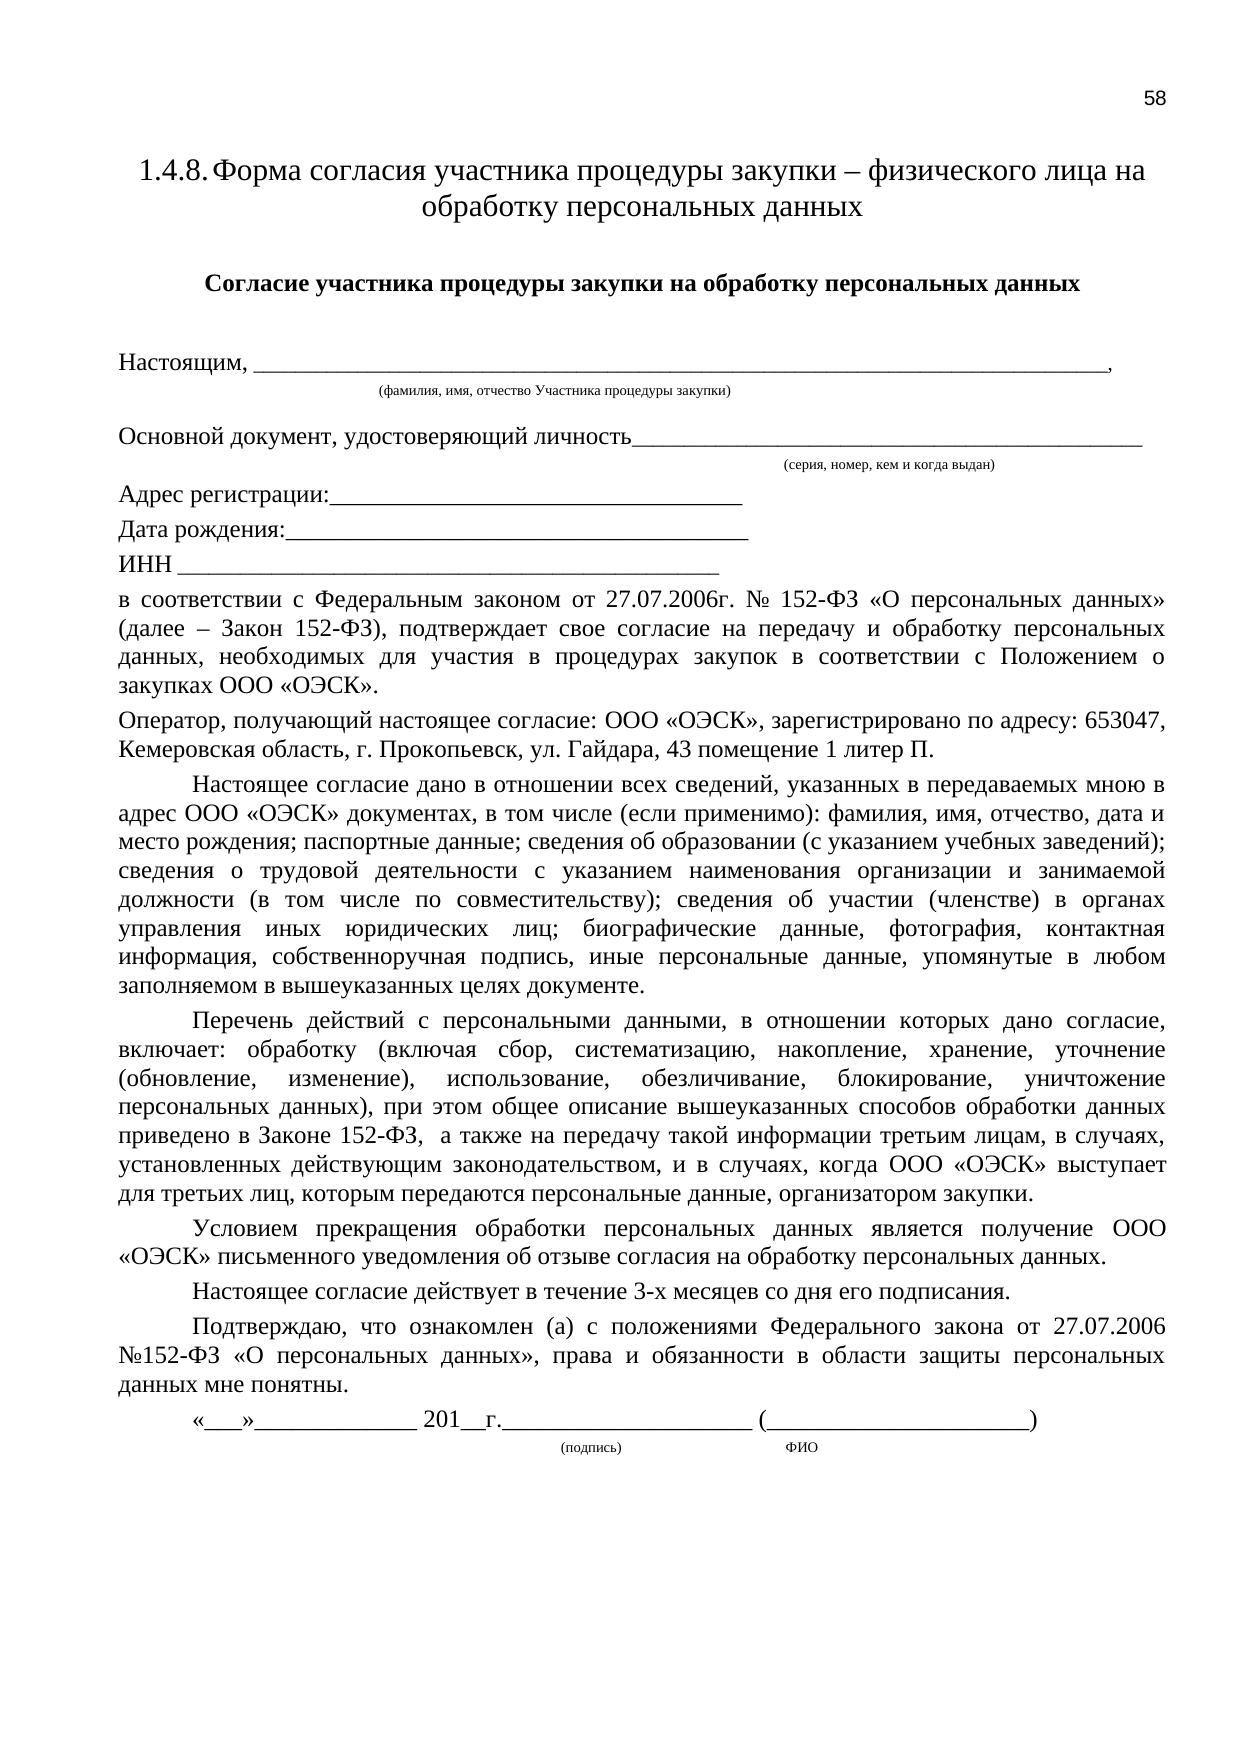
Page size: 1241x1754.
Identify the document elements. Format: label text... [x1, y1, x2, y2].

text Дата рождения:_____________________________________ [118, 514, 1167, 543]
text Перечень действий с персональными данными, в отношении которых дано согласие, включает: обработку (включая сбор, систематизацию, накопление, хранение, уточнение (обновление, изменение), использование, обезличивание, блокирование, уничтожение персональных данных), при этом общее описание вышеуказанных способов обработки данных приведено в Законе 152-ФЗ, а также на передачу такой информации третьим лицам, в случаях, установленных действующим законодательством, и в случаях, когда ООО «ОЭСК» выступает для третьих лиц, которым передаются персональные данные, организатором закупки. [118, 1005, 1167, 1206]
text (подпись) ФИО [118, 1439, 1167, 1456]
subtitle 1.4.8. Форма согласия участника процедуры закупки – физического лица на обработку персональных данных [118, 151, 1167, 223]
text Условием прекращения обработки персональных данных является получение ООО «ОЭСК» письменного уведомления об отзыве согласия на обработку персональных данных. [118, 1213, 1167, 1270]
text Оператор, получающий настоящее согласие: ООО «ОЭСК», зарегистрировано по адресу: 653047, Кемеровская область, г. Прокопьевск, ул. Гайдара, 43 помещение 1 литер П. [118, 705, 1167, 763]
text Основной документ, удостоверяющий личность_________________________________________________ [118, 421, 1167, 449]
text (серия, номер, кем и когда выдан) [649, 456, 1167, 473]
text Настоящее согласие дано в отношении всех сведений, указанных в передаваемых мною в адрес ООО «ОЭСК» документах, в том числе (если применимо): фамилия, имя, отчество, дата и место рождения; паспортные данные; сведения об образовании (с указанием учебных заведений); сведения о трудовой деятельности с указанием наименования организации и занимаемой должности (в том числе по совместительству); сведения об участии (членстве) в органах управления иных юридических лиц; биографические данные, фотография, контактная информация, собственноручная подпись, иные персональные данные, упомянутые в любом заполняемом в вышеуказанных целях документе. [118, 769, 1167, 999]
text Настоящее согласие действует в течение 3-х месяцев со дня его подписания. [118, 1276, 1167, 1305]
text Адрес регистрации:_________________________________ [118, 479, 1167, 508]
text (фамилия, имя, отчество Участника процедуры закупки) [280, 382, 1167, 399]
text Настоящим, __________________________________________________________________________________, [118, 347, 1167, 376]
text ИНН ____________________________________________________ [118, 549, 1167, 578]
text в соответствии с Федеральным законом от 27.07.2006г. № 152-ФЗ «О персональных данных» (далее – Закон 152-ФЗ), подтверждает свое согласие на передачу и обработку персональных данных, необходимых для участия в процедурах закупок в соответствии с Положением о закупках ООО «ОЭСК». [118, 584, 1167, 699]
text «___»_____________ 201__г.____________________ (_____________________) [118, 1404, 1167, 1433]
text Согласие участника процедуры закупки на обработку персональных данных [118, 268, 1167, 297]
text Подтверждаю, что ознакомлен (а) с положениями Федерального закона от 27.07.2006 №152-ФЗ «О персональных данных», права и обязанности в области защиты персональных данных мне понятны. [118, 1311, 1167, 1398]
